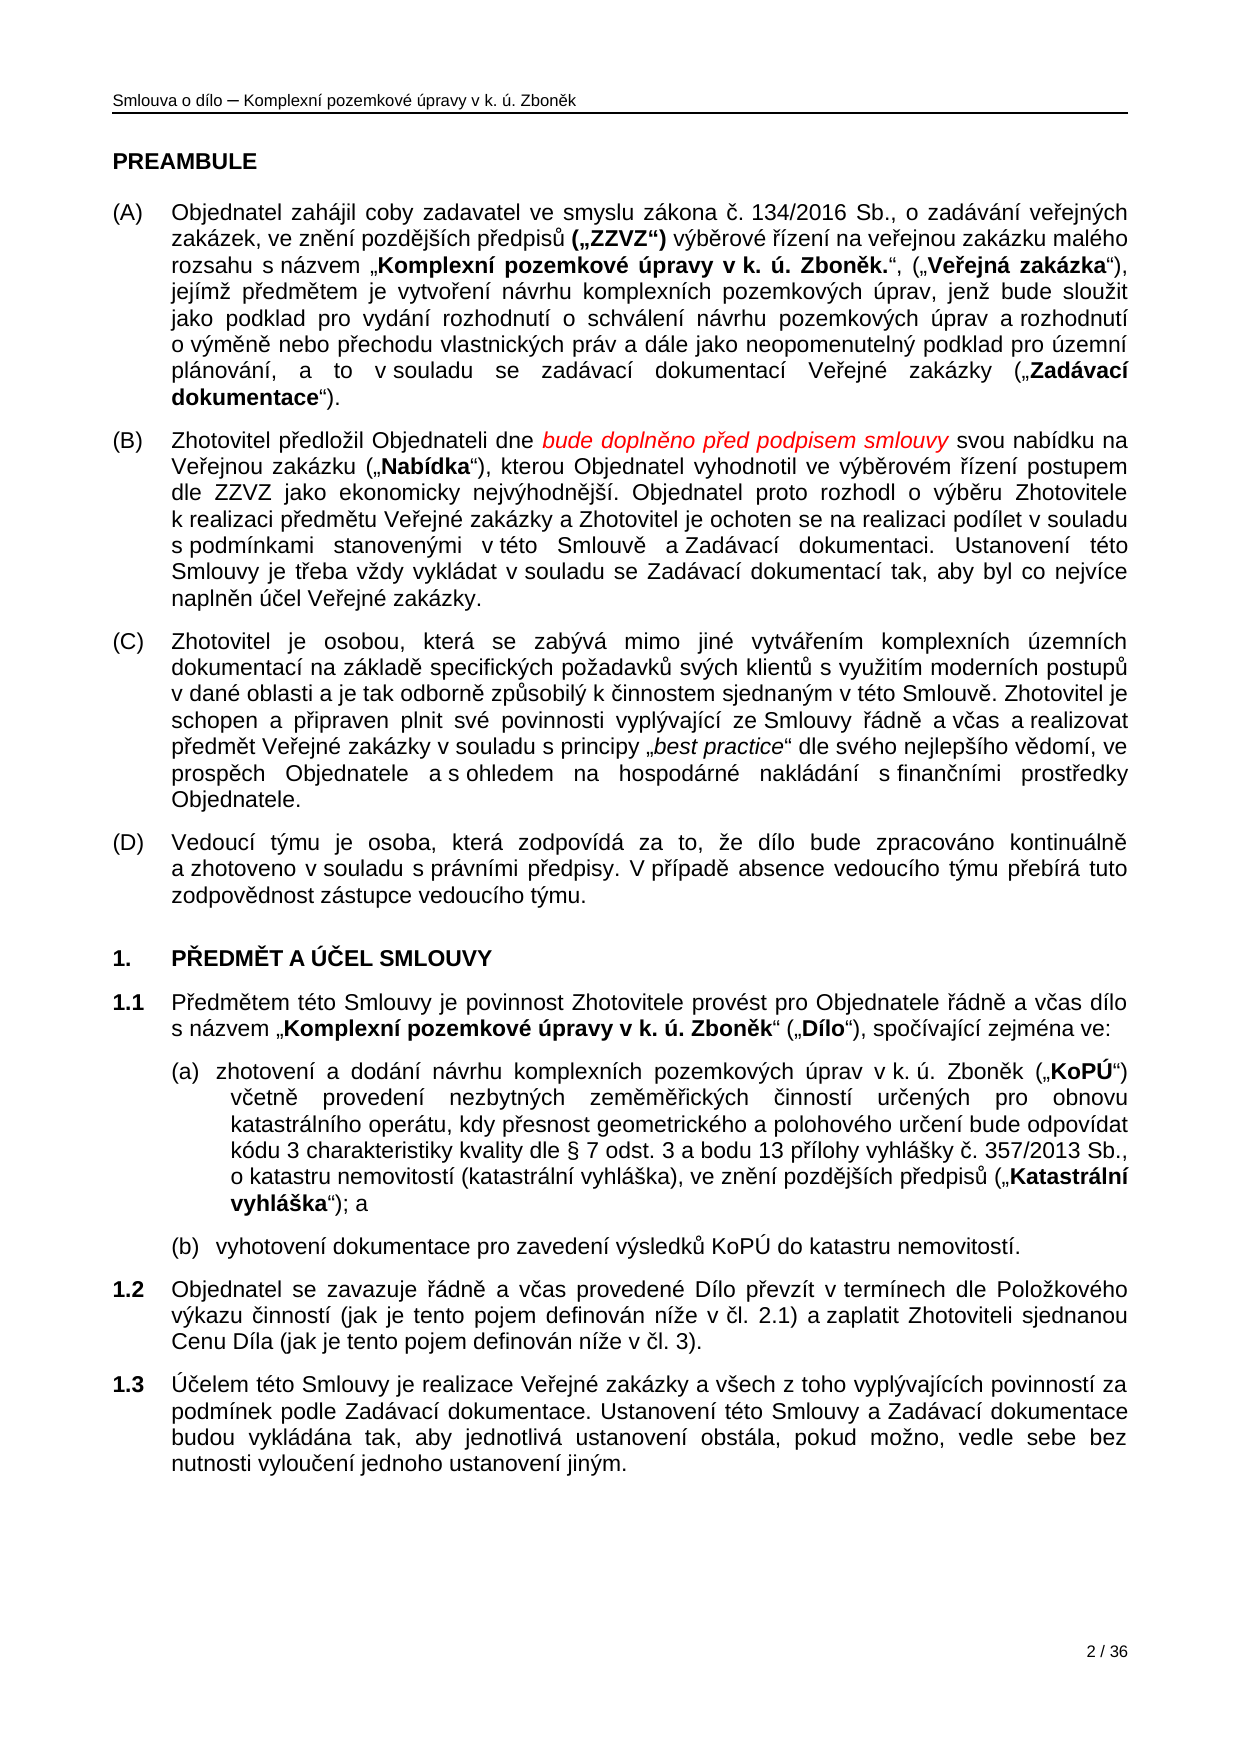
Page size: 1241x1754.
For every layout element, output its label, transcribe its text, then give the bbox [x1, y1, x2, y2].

text Objednatel zahájil coby zadavatel ve smyslu zákona č. 134/2016 Sb., o zadávání veřejných zakázek, ve znění pozdějších předpisů („ZZVZ“) výběrové řízení na veřejnou zakázku malého rozsahu s názvem „Komplexní pozemkové úpravy v k. ú. Zboněk.“, („Veřejná zakázka“), jejímž předmětem je vytvoření návrhu komplexních pozemkových úprav, jenž bude sloužit jako podklad pro vydání rozhodnutí o schválení návrhu pozemkových úprav a rozhodnutí o výměně nebo přechodu vlastnických práv a dále jako neopomenutelný podklad pro územní plánování, a to v souladu se zadávací dokumentací Veřejné zakázky („Zadávací dokumentace“). [112, 199, 1128, 410]
text Předmětem této Smlouvy je povinnost Zhotovitele provést pro Objednatele řádně a včas dílo s názvem „Komplexní pozemkové úpravy v k. ú. Zboněk“ („Dílo“), spočívající zejména ve: [112, 988, 1128, 1041]
text Objednatel se zavazuje řádně a včas provedené Dílo převzít v termínech dle Položkového výkazu činností (jak je tento pojem definován níže v čl. 2.1) a zaplatit Zhotoviteli sjednanou Cenu Díla (jak je tento pojem definován níže v čl. 3). [112, 1276, 1128, 1355]
text Účelem této Smlouvy je realizace Veřejné zakázky a všech z toho vyplývajících povinností za podmínek podle Zadávací dokumentace. Ustanovení této Smlouvy a Zadávací dokumentace budou vykládána tak, aby jednotlivá ustanovení obstála, pokud možno, vedle sebe bez nutnosti vyloučení jednoho ustanovení jiným. [112, 1371, 1128, 1477]
text zhotovení a dodání návrhu komplexních pozemkových úprav v k. ú. Zboněk („KoPÚ“) včetně provedení nezbytných zeměměřických činností určených pro obnovu katastrálního operátu, kdy přesnost geometrického a polohového určení bude odpovídat kódu 3 charakteristiky kvality dle § 7 odst. 3 a bodu 13 přílohy vyhlášky č. 357/2013 Sb., o katastru nemovitostí (katastrální vyhláška), ve znění pozdějších předpisů („Katastrální vyhláška“); a [171, 1058, 1128, 1216]
text Předmět a účel smlouvy [112, 945, 1128, 972]
text Zhotovitel je osobou, která se zabývá mimo jiné vytvářením komplexních územních dokumentací na základě specifických požadavků svých klientů s využitím moderních postupů v dané oblasti a je tak odborně způsobilý k činnostem sjednaným v této Smlouvě. Zhotovitel je schopen a připraven plnit své povinnosti vyplývající ze Smlouvy řádně a včas a realizovat předmět Veřejné zakázky v souladu s principy „best practice“ dle svého nejlepšího vědomí, ve prospěch Objednatele a s ohledem na hospodárné nakládání s finančními prostředky Objednatele. [112, 628, 1128, 812]
text vyhotovení dokumentace pro zavedení výsledků KoPÚ do katastru nemovitostí. [171, 1233, 1128, 1259]
subtitle Preambule [112, 148, 1128, 174]
text Zhotovitel předložil Objednateli dne bude doplněno před podpisem smlouvy svou nabídku na Veřejnou zakázku („Nabídka“), kterou Objednatel vyhodnotil ve výběrovém řízení postupem dle ZZVZ jako ekonomicky nejvýhodnější. Objednatel proto rozhodl o výběru Zhotovitele k realizaci předmětu Veřejné zakázky a Zhotovitel je ochoten se na realizaci podílet v souladu s podmínkami stanovenými v této Smlouvě a Zadávací dokumentaci. Ustanovení této Smlouvy je třeba vždy vykládat v souladu se Zadávací dokumentací tak, aby byl co nejvíce naplněn účel Veřejné zakázky. [112, 427, 1128, 611]
text Vedoucí týmu je osoba, která zodpovídá za to, že dílo bude zpracováno kontinuálně a zhotoveno v souladu s právními předpisy. V případě absence vedoucího týmu přebírá tuto zodpovědnost zástupce vedoucího týmu. [112, 829, 1128, 908]
